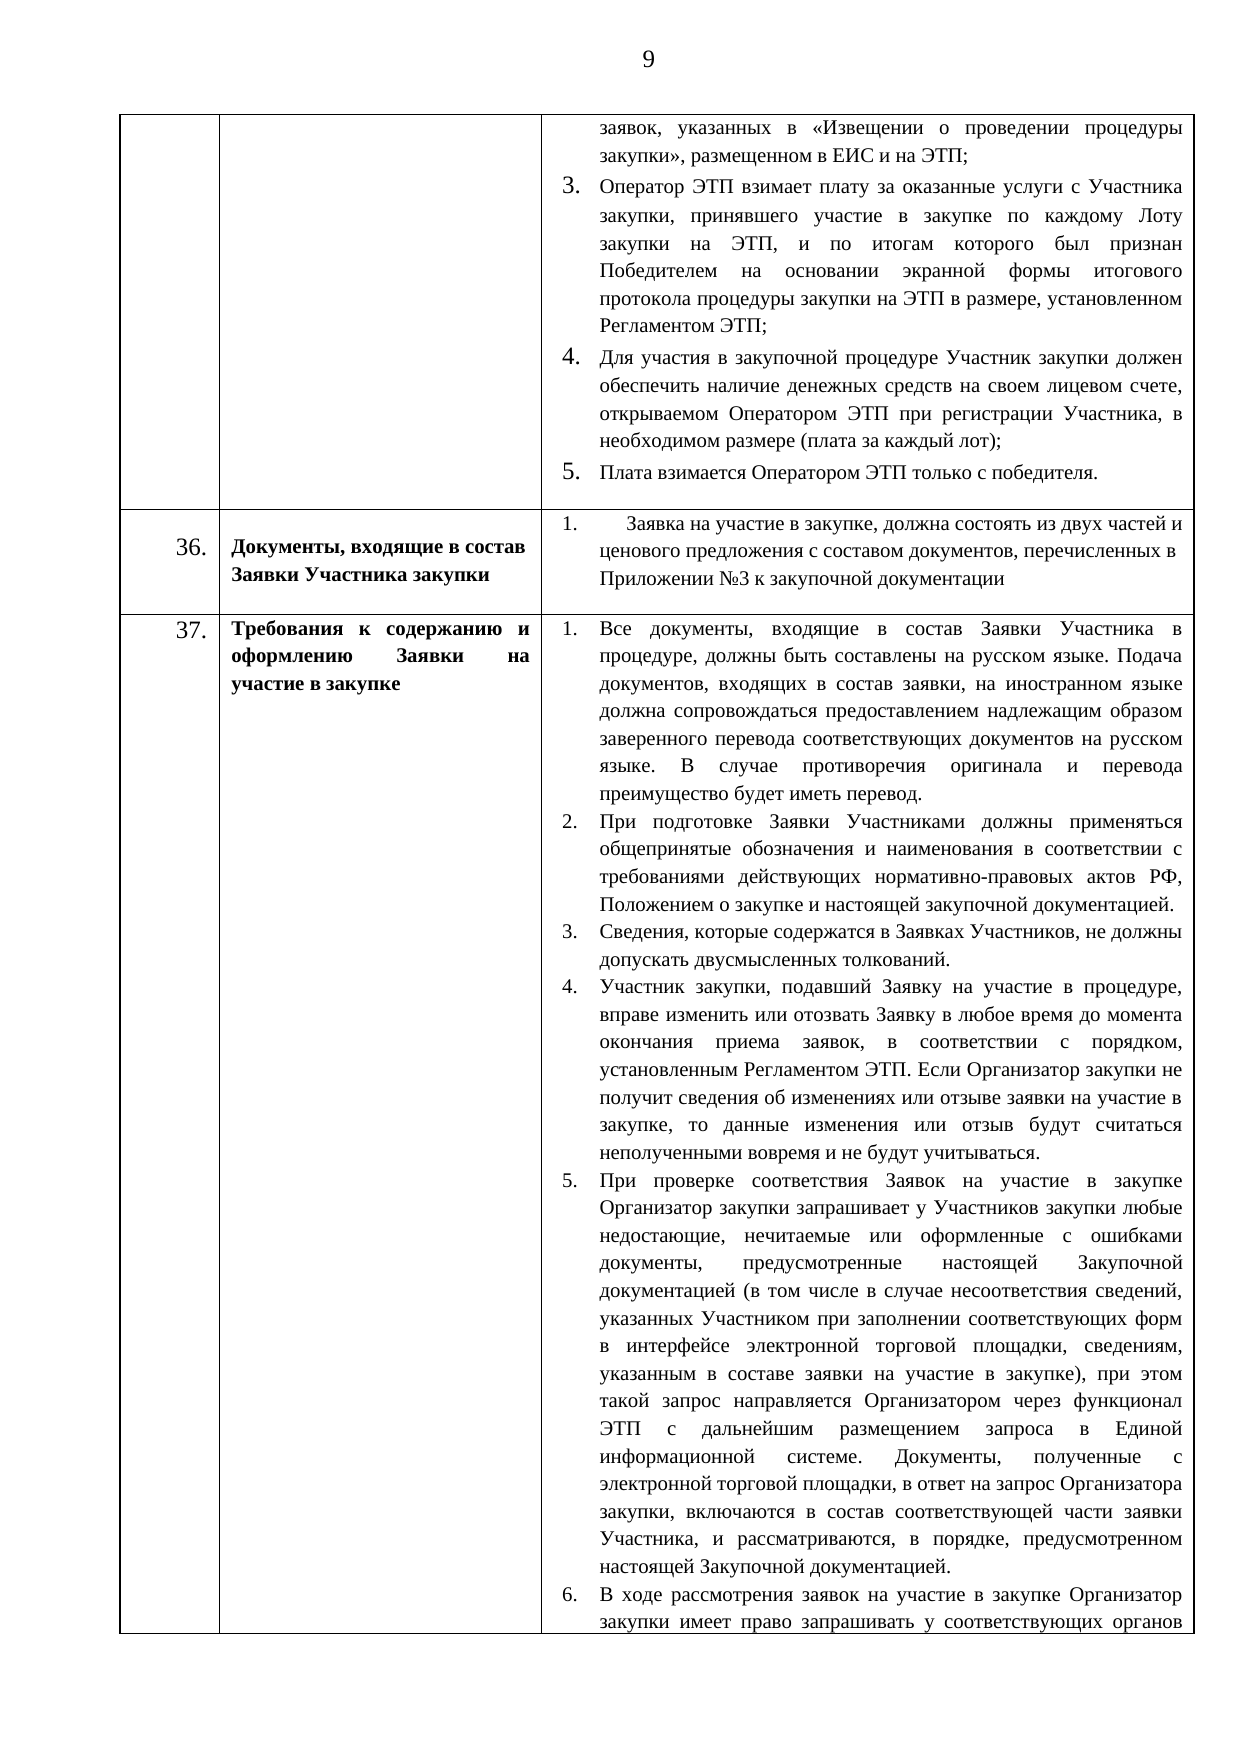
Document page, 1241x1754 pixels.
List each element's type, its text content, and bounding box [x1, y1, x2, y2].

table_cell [220, 615, 541, 1633]
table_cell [220, 115, 541, 509]
table_cell Заявка на участие в закупке, должна состоять из двух частей и ценового предложения с составом документов, перечисленных в Приложении №3 к закупочной документации [542, 510, 1193, 614]
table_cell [542, 615, 1193, 1633]
table_cell [121, 615, 219, 1633]
table_cell [121, 510, 219, 614]
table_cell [542, 115, 1193, 509]
table_cell Документы, входящие в состав Заявки Участника закупки [220, 510, 541, 614]
table_cell [121, 115, 219, 509]
